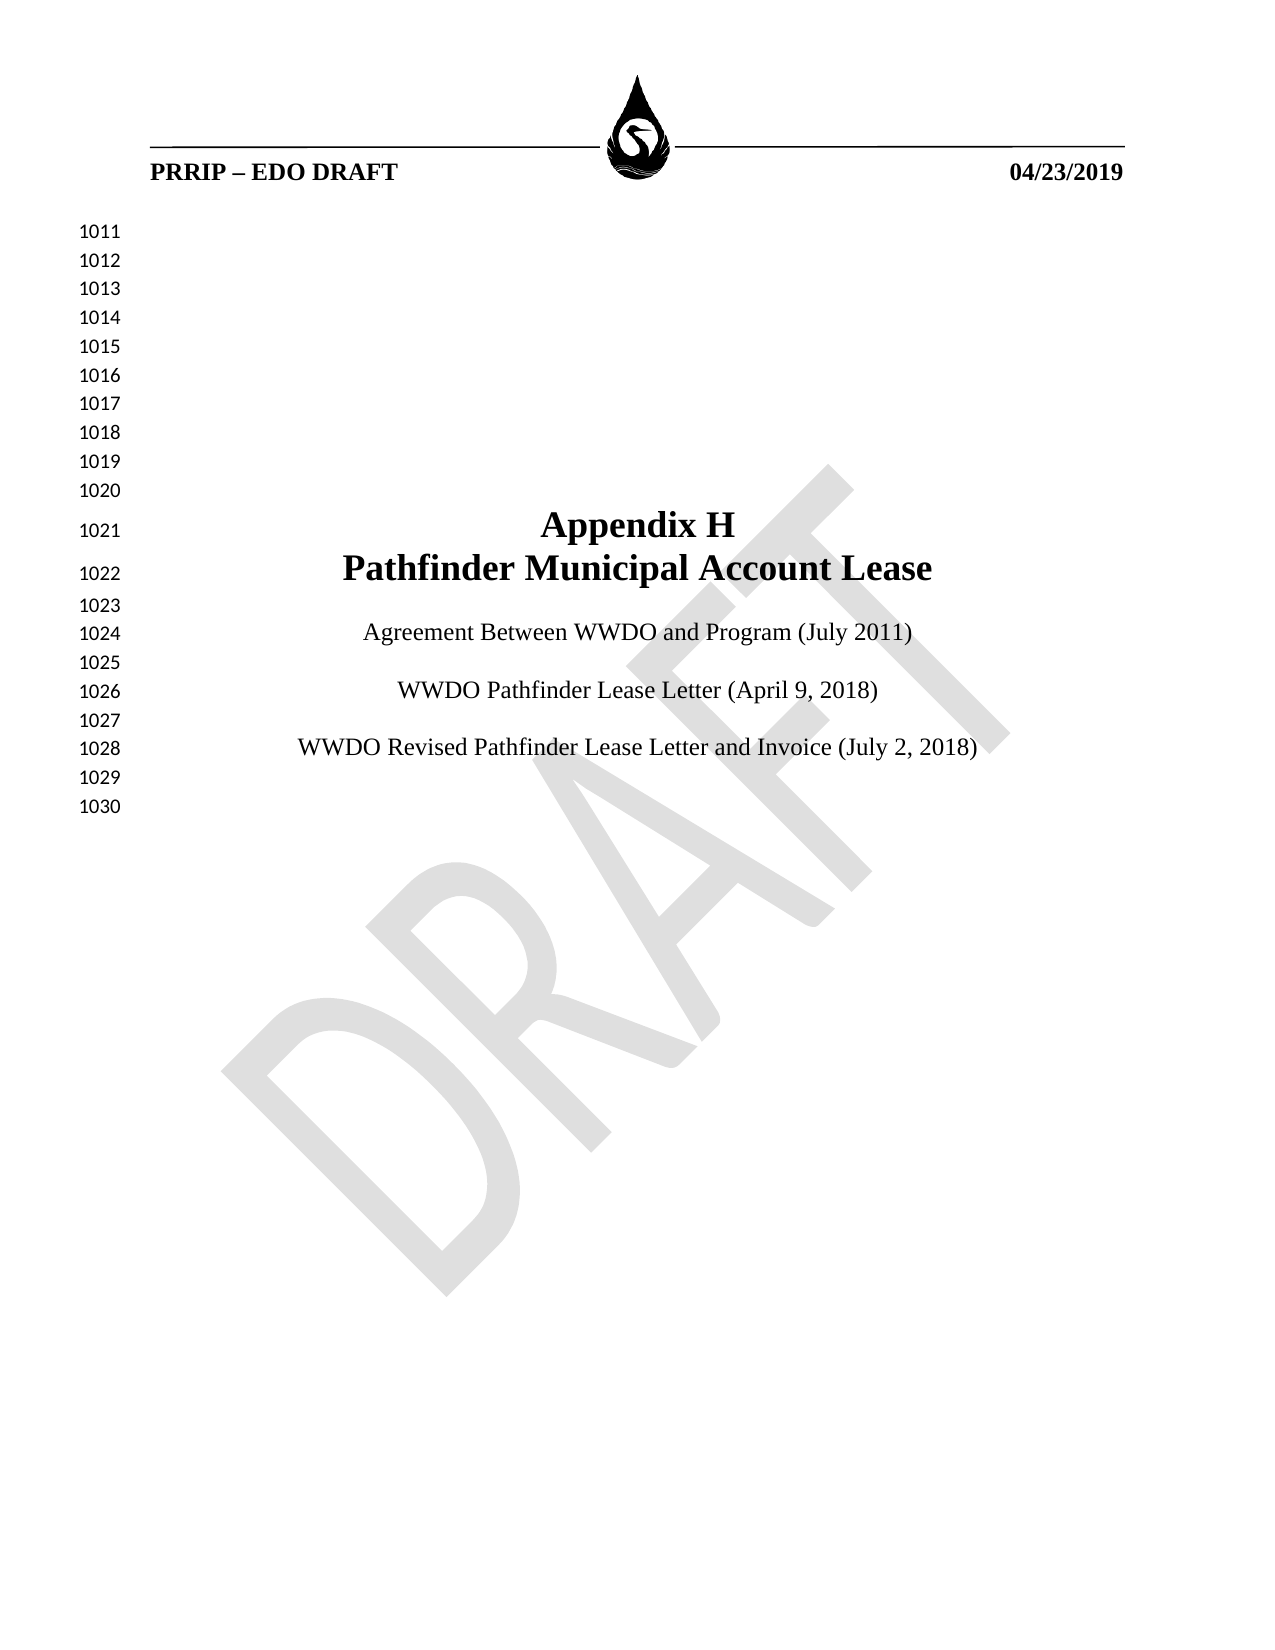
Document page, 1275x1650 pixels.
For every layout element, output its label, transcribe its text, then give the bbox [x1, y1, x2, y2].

text Appendix H [150, 502, 1125, 546]
text Agreement Between WWDO and Program (July 2011) [150, 617, 1125, 646]
picture [598, 75, 677, 181]
text WWDO Revised Pathfinder Lease Letter and Invoice (July 2, 2018) [150, 732, 1125, 761]
text Pathfinder Municipal Account Lease [150, 546, 1125, 589]
text WWDO Pathfinder Lease Letter (April 9, 2018) [150, 675, 1125, 704]
